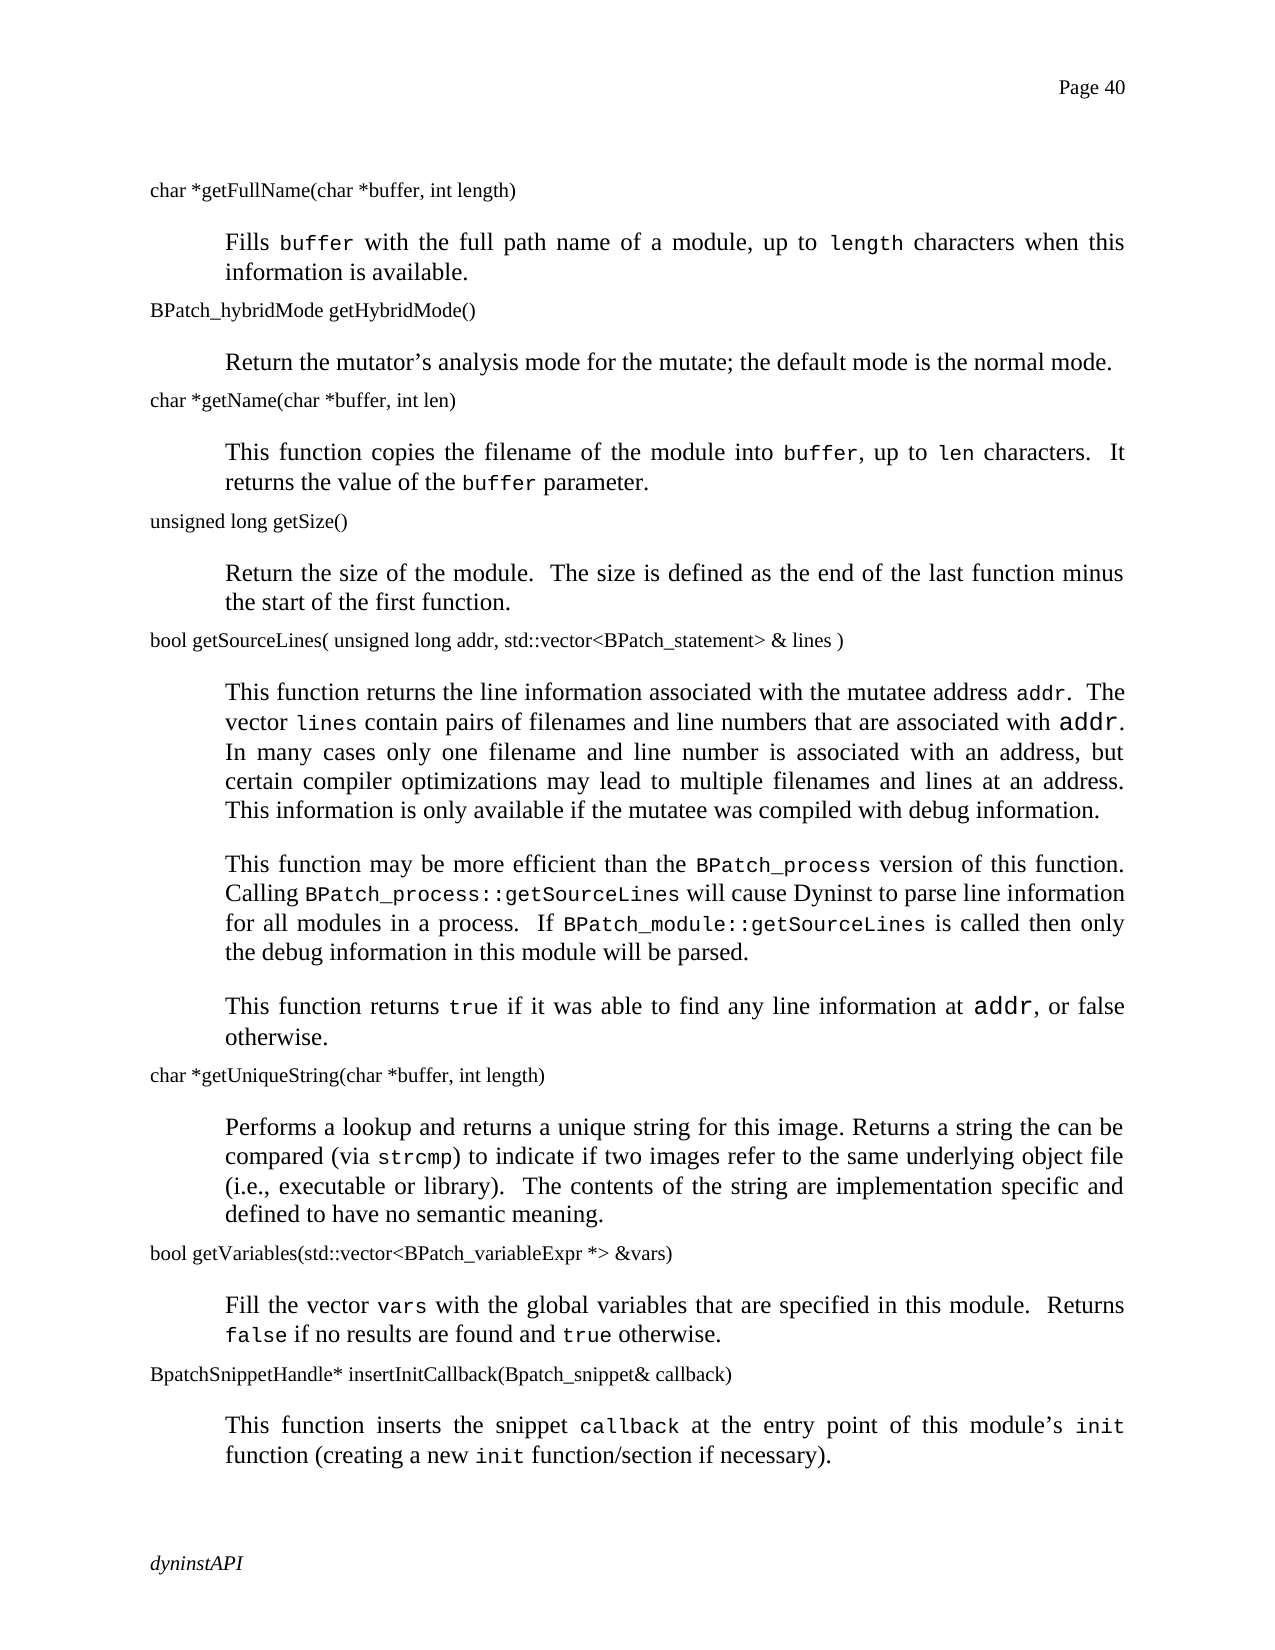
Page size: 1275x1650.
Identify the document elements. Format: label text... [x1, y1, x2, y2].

list This function inserts the snippet callback at the entry point of this module’s init function (creating a new init function/section if necessary). [225, 1411, 1125, 1470]
text bool getSourceLines( unsigned long addr, std::vector<BPatch_statement> & lines ) [150, 628, 1125, 652]
list Return the mutator’s analysis mode for the mutate; the default mode is the normal mode. [225, 347, 1125, 376]
list Return the size of the module. The size is defined as the end of the last function minus the start of the first function. [225, 558, 1125, 616]
text BPatch_hybridMode getHybridMode() [150, 298, 1125, 322]
text char *getFullName(char *buffer, int length) [150, 178, 1125, 202]
text bool getVariables(std::vector<BPatch_variableExpr *> &vars) [150, 1241, 1125, 1265]
text char *getName(char *buffer, int len) [150, 388, 1125, 412]
text char *getUniqueString(char *buffer, int length) [150, 1063, 1125, 1087]
list This function copies the filename of the module into buffer, up to len characters. It returns the value of the buffer parameter. [225, 437, 1125, 496]
text BpatchSnippetHandle* insertInitCallback(Bpatch_snippet& callback) [150, 1361, 1125, 1386]
text unsigned long getSize() [150, 509, 1125, 533]
list Fills buffer with the full path name of a module, up to length characters when this information is available. [225, 227, 1125, 285]
list This function returns the line information associated with the mutatee address addr. The vector lines contain pairs of filenames and line numbers that are associated with addr. In many cases only one filename and line number is associated with an address, but certain compiler optimizations may lead to multiple filenames and lines at an address. This information is only available if the mutatee was compiled with debug information. [225, 677, 1125, 824]
list This function may be more efficient than the BPatch_process version of this function. Calling BPatch_process::getSourceLines will cause Dyninst to parse line information for all modules in a process. If BPatch_module::getSourceLines is called then only the debug information in this module will be parsed. [225, 849, 1125, 966]
list Fill the vector vars with the global variables that are specified in this module. Returns false if no results are found and true otherwise. [225, 1290, 1125, 1349]
list Performs a lookup and returns a unique string for this image. Returns a string the can be compared (via strcmp) to indicate if two images refer to the same underlying object file (i.e., executable or library). The contents of the string are implementation specific and defined to have no semantic meaning. [225, 1112, 1125, 1228]
list This function returns true if it was able to find any line information at addr, or false otherwise. [225, 991, 1125, 1051]
